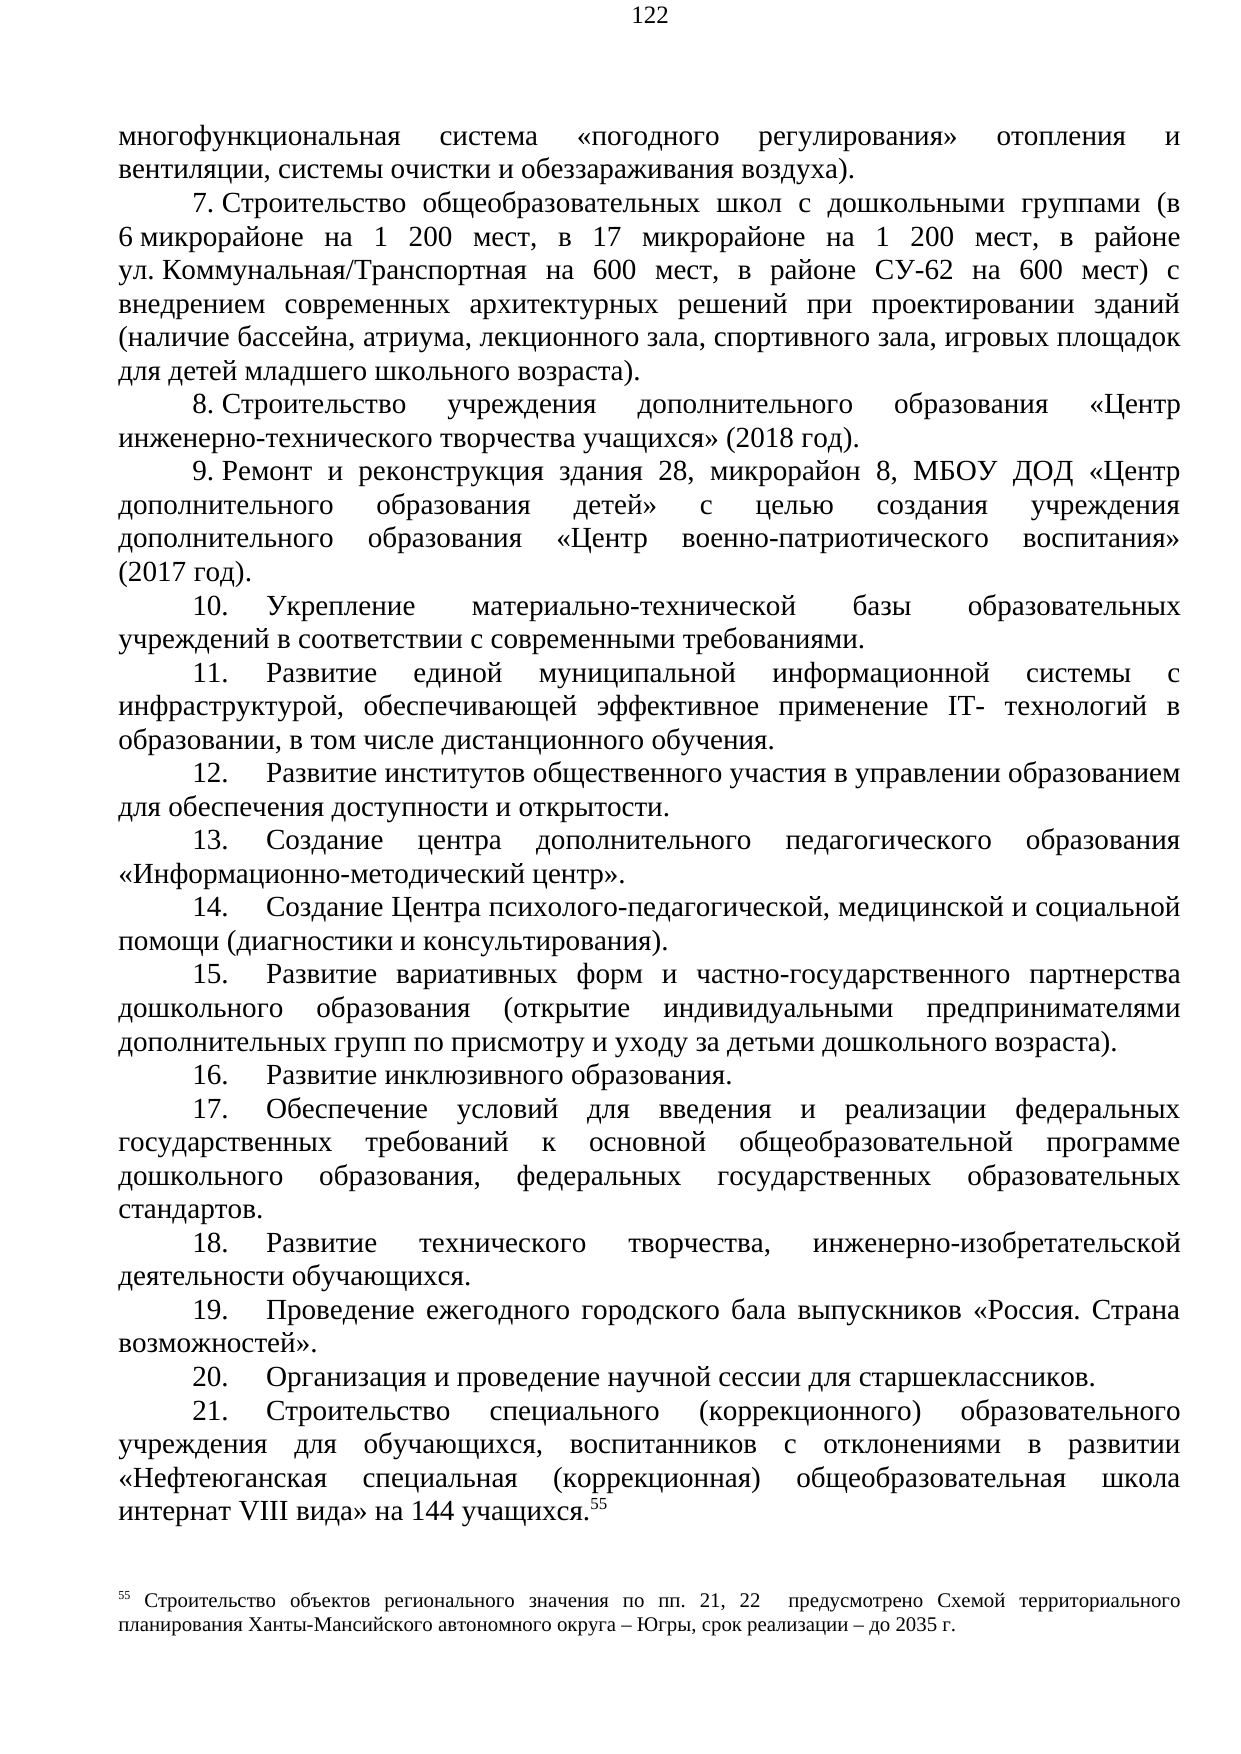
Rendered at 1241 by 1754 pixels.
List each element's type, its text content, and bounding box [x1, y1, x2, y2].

list Строительство общеобразовательных школ с дошкольными группами (в 6 микрорайоне на 1 200 мест, в 17 микрорайоне на 1 200 мест, в районе ул. Коммунальная/Транспортная на 600 мест, в районе СУ-62 на 600 мест) с внедрением современных архитектурных решений при проектировании зданий (наличие бассейна, атриума, лекционного зала, спортивного зала, игровых площадок для детей младшего школьного возраста). [118, 185, 1181, 386]
list Организация и проведение научной сессии для старшеклассников. [118, 1359, 1181, 1393]
list Обеспечение условий для введения и реализации федеральных государственных требований к основной общеобразовательной программе дошкольного образования, федеральных государственных образовательных стандартов. [118, 1091, 1181, 1225]
list Проведение ежегодного городского бала выпускников «Россия. Страна возможностей». [118, 1292, 1181, 1359]
list Развитие единой муниципальной информационной системы с инфраструктурой, обеспечивающей эффективное применение IT- технологий в образовании, в том числе дистанционного обучения. [118, 655, 1181, 755]
list Создание центра дополнительного педагогического образования «Информационно-методический центр». [118, 822, 1181, 889]
list Развитие технического творчества, инженерно-изобретательской деятельности обучающихся. [118, 1225, 1181, 1292]
list Строительство учреждения дополнительного образования «Центр инженерно-технического творчества учащихся» (2018 год). [118, 386, 1181, 453]
list Развитие вариативных форм и частно-государственного партнерства дошкольного образования (открытие индивидуальными предпринимателями дополнительных групп по присмотру и уходу за детьми дошкольного возраста). [118, 957, 1181, 1057]
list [118, 118, 1181, 185]
list Создание Центра психолого-педагогической, медицинской и социальной помощи (диагностики и консультирования). [118, 889, 1181, 957]
list Укрепление материально-технической базы образовательных учреждений в соответствии с современными требованиями. [118, 588, 1181, 655]
list Развитие институтов общественного участия в управлении образованием для обеспечения доступности и открытости. [118, 755, 1181, 822]
list Строительство специального (коррекционного) образовательного учреждения для обучающихся, воспитанников с отклонениями в развитии «Нефтеюганская специальная (коррекционная) общеобразовательная школа интернат VIII вида» на 144 учащихся. [118, 1393, 1181, 1527]
list Развитие инклюзивного образования. [118, 1057, 1181, 1091]
list Ремонт и реконструкция здания 28, микрорайон 8, МБОУ ДОД «Центр дополнительного образования детей» с целью создания учреждения дополнительного образования «Центр военно-патриотического воспитания» (2017 год). [118, 453, 1181, 588]
